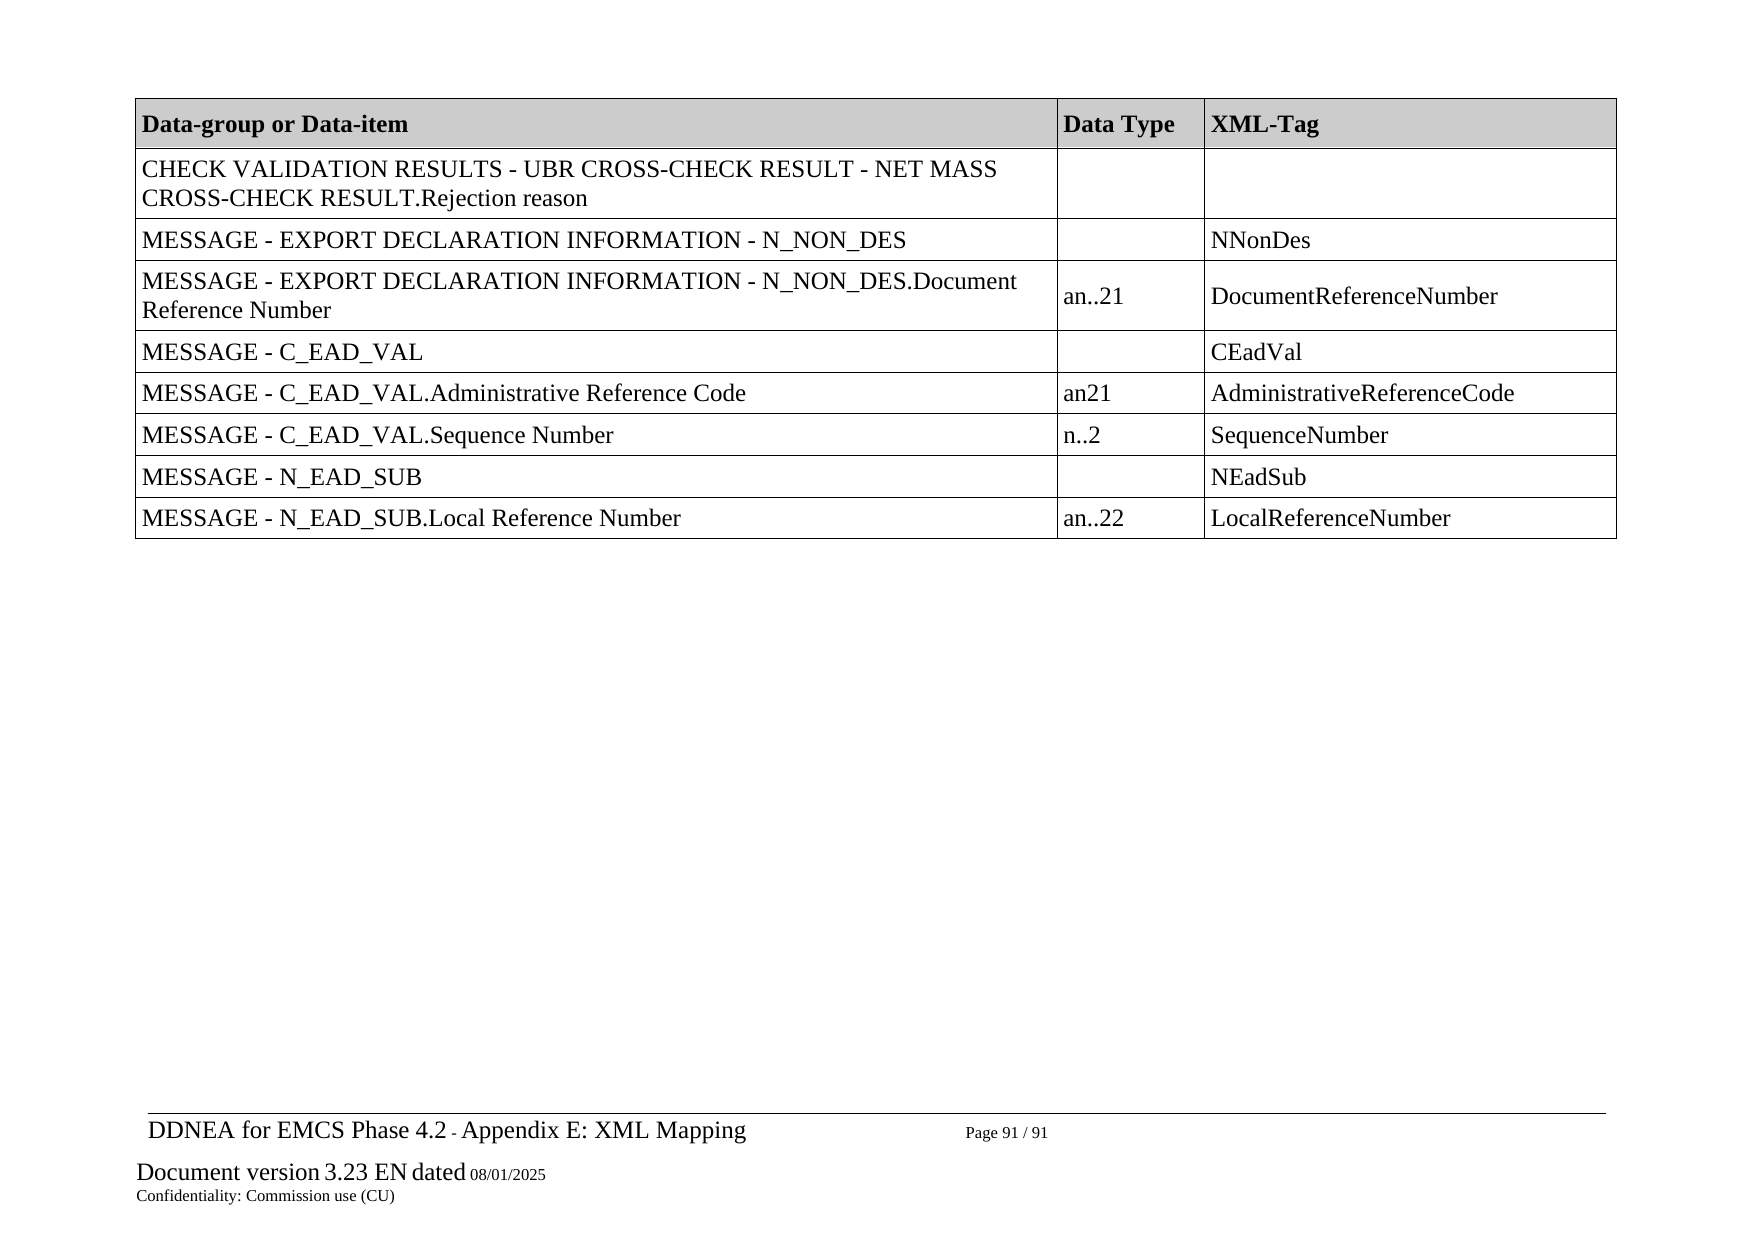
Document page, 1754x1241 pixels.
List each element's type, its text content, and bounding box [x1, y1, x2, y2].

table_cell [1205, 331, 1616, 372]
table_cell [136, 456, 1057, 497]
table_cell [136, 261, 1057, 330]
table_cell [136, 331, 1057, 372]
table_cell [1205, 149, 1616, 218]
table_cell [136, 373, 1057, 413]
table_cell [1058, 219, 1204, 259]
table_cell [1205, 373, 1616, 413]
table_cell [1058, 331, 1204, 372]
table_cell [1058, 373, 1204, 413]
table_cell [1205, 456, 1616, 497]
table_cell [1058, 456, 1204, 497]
table_header XML-Tag [1205, 99, 1616, 147]
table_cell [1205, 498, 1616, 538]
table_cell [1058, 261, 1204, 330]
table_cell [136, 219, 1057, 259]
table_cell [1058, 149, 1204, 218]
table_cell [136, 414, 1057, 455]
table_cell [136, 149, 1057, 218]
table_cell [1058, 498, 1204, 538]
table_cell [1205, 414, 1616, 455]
table_header Data-group or Data-item [136, 99, 1057, 147]
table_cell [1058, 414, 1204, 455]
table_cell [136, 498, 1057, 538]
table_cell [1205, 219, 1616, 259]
table_header Data Type [1058, 99, 1204, 147]
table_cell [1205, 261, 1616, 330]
